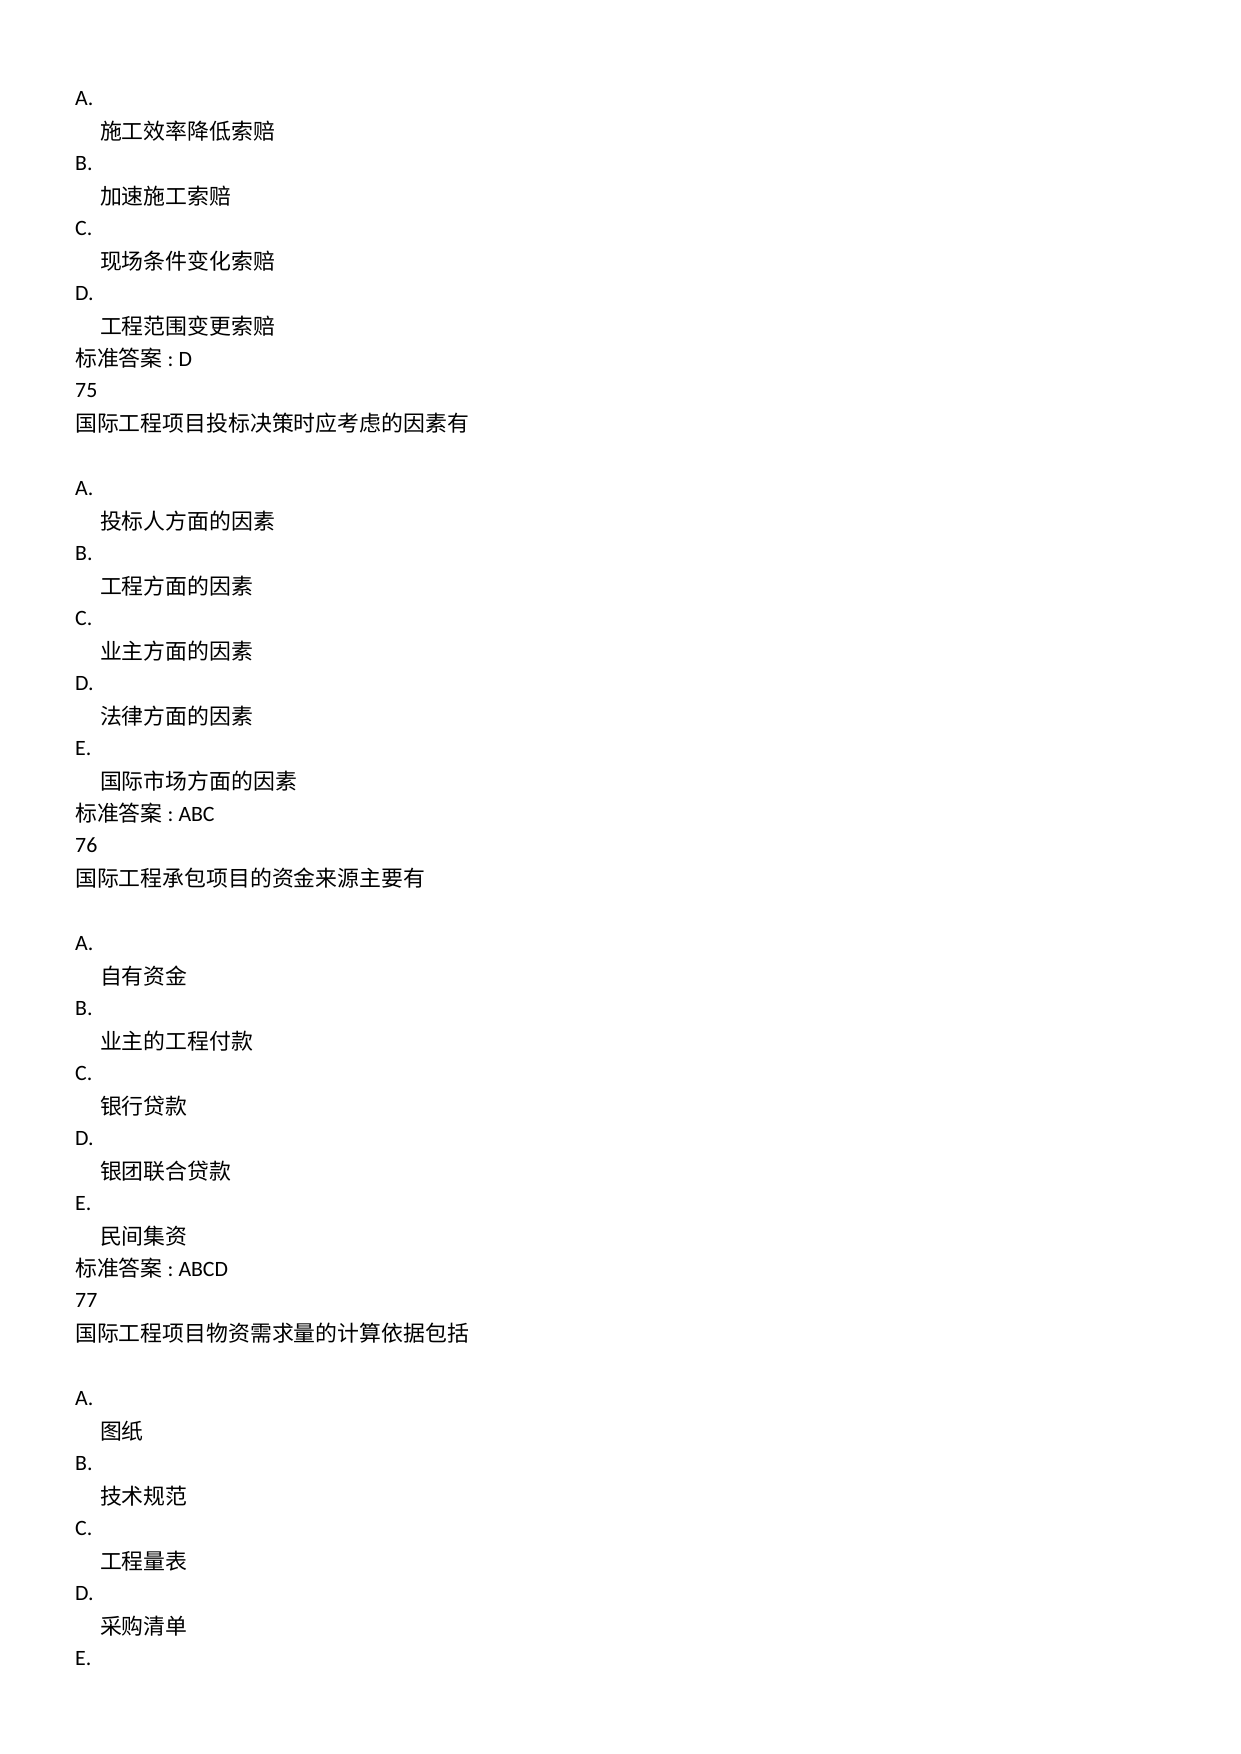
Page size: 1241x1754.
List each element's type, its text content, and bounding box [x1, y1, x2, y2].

text 工程方面的因素 [75, 568, 1165, 601]
text B. [75, 536, 1165, 568]
text 民间集资 [75, 1218, 1165, 1251]
text 采购清单 [75, 1608, 1165, 1641]
text 国际工程项目物资需求量的计算依据包括 [75, 1316, 1165, 1348]
text 国际工程项目投标决策时应考虑的因素有 [75, 406, 1165, 438]
text 法律方面的因素 [75, 698, 1165, 731]
text 现场条件变化索赔 [75, 243, 1165, 276]
text 业主的工程付款 [75, 1023, 1165, 1056]
text 工程量表 [75, 1543, 1165, 1576]
text 标准答案 : ABC [75, 796, 1165, 828]
text 标准答案 : D [75, 341, 1165, 373]
text A. [75, 81, 1165, 113]
text 投标人方面的因素 [75, 503, 1165, 536]
text 75 [75, 373, 1165, 406]
text 银行贷款 [75, 1088, 1165, 1121]
text C. [75, 1056, 1165, 1088]
text 施工效率降低索赔 [75, 113, 1165, 146]
text E. [75, 1186, 1165, 1218]
text B. [75, 146, 1165, 178]
text B. [75, 1446, 1165, 1478]
text D. [75, 1121, 1165, 1153]
text A. [75, 1381, 1165, 1413]
text D. [75, 276, 1165, 308]
text 国际工程承包项目的资金来源主要有 [75, 861, 1165, 893]
text C. [75, 211, 1165, 243]
text 技术规范 [75, 1478, 1165, 1511]
text C. [75, 1511, 1165, 1543]
text 76 [75, 828, 1165, 861]
text A. [75, 471, 1165, 503]
text E. [75, 1641, 1165, 1673]
text 77 [75, 1283, 1165, 1316]
text D. [75, 1576, 1165, 1608]
text 工程范围变更索赔 [75, 308, 1165, 341]
text A. [75, 926, 1165, 958]
text 国际市场方面的因素 [75, 763, 1165, 796]
text 业主方面的因素 [75, 633, 1165, 666]
text D. [75, 666, 1165, 698]
text 图纸 [75, 1413, 1165, 1446]
text E. [75, 731, 1165, 763]
text 标准答案 : ABCD [75, 1251, 1165, 1283]
text 银团联合贷款 [75, 1153, 1165, 1186]
text B. [75, 991, 1165, 1023]
text 加速施工索赔 [75, 178, 1165, 211]
text 自有资金 [75, 958, 1165, 991]
text C. [75, 601, 1165, 633]
